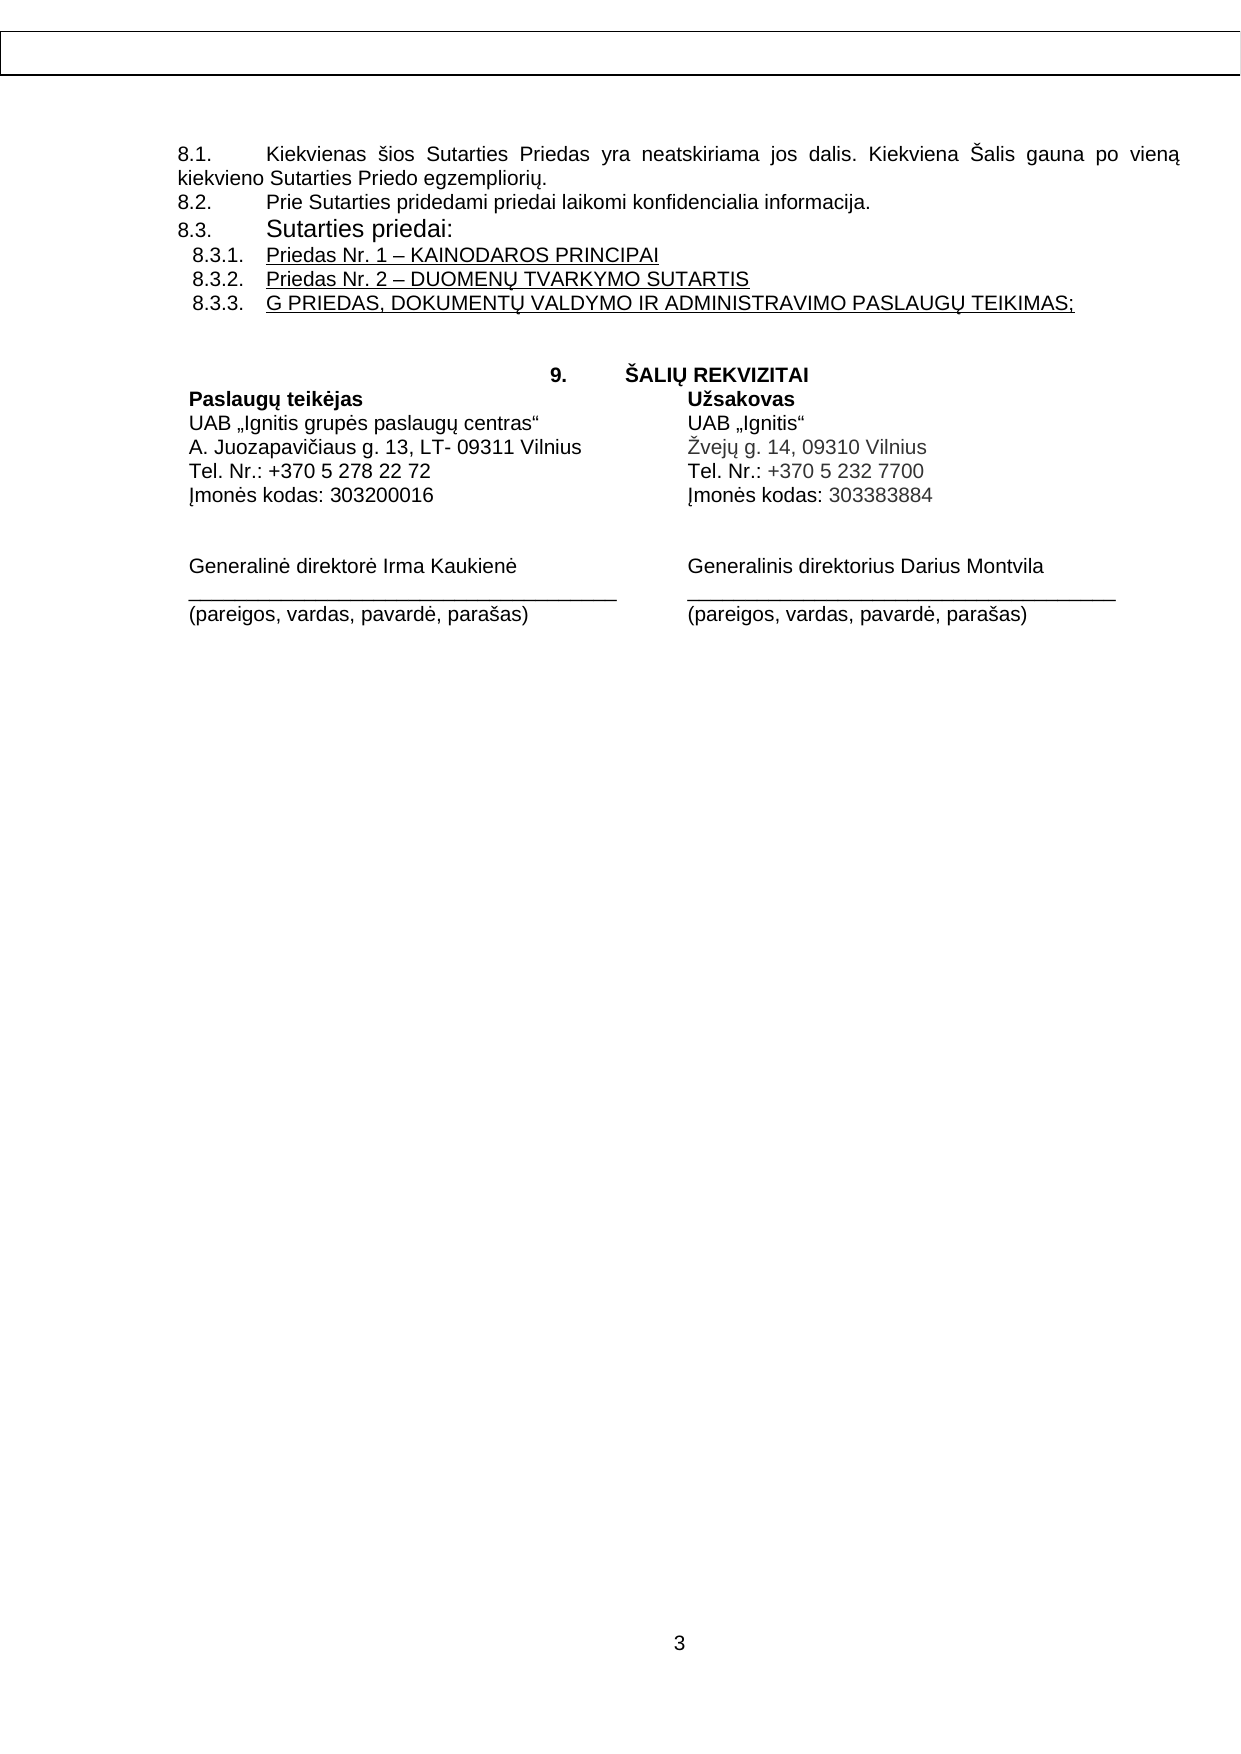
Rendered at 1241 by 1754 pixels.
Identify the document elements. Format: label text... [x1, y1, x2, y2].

list ŠALIŲ REKVIZITAI [177, 363, 1181, 387]
table_header Paslaugų teikėjas UAB „Ignitis grupės paslaugų centras“ A. Juozapavičiaus g. 13, LT- 09311 Vilnius Tel. Nr.: +370 5 278 22 72 Įmonės kodas: 303200016 Generalinė direktorė Irma Kaukienė _____________________________________ (pareigos, vardas, pavardė, parašas) [177, 387, 676, 815]
list Priedas Nr. 1 – KAINODAROS PRINCIPAI [192, 243, 1181, 267]
list Priedas Nr. 2 – DUOMENŲ TVARKYMO SUTARTIS [192, 267, 1181, 291]
list G PRIEDAS, DOKUMENTŲ VALDYMO IR ADMINISTRAVIMO PASLAUGŲ TEIKIMAS; [192, 291, 1181, 315]
list Prie Sutarties pridedami priedai laikomi konfidencialia informacija. [177, 190, 1181, 214]
list Kiekvienas šios Sutarties Priedas yra neatskiriama jos dalis. Kiekviena Šalis gauna po vieną kiekvieno Sutarties Priedo egzempliorių. [177, 142, 1181, 190]
table_header Užsakovas UAB „Ignitis“ Žvejų g. 14, 09310 Vilnius Tel. Nr.: +370 5 232 7700 Įmonės kodas: 303383884 Generalinis direktorius Darius Montvila _____________________________________ (pareigos, vardas, pavardė, parašas) [676, 387, 1175, 815]
list Sutarties priedai: [177, 214, 1181, 243]
